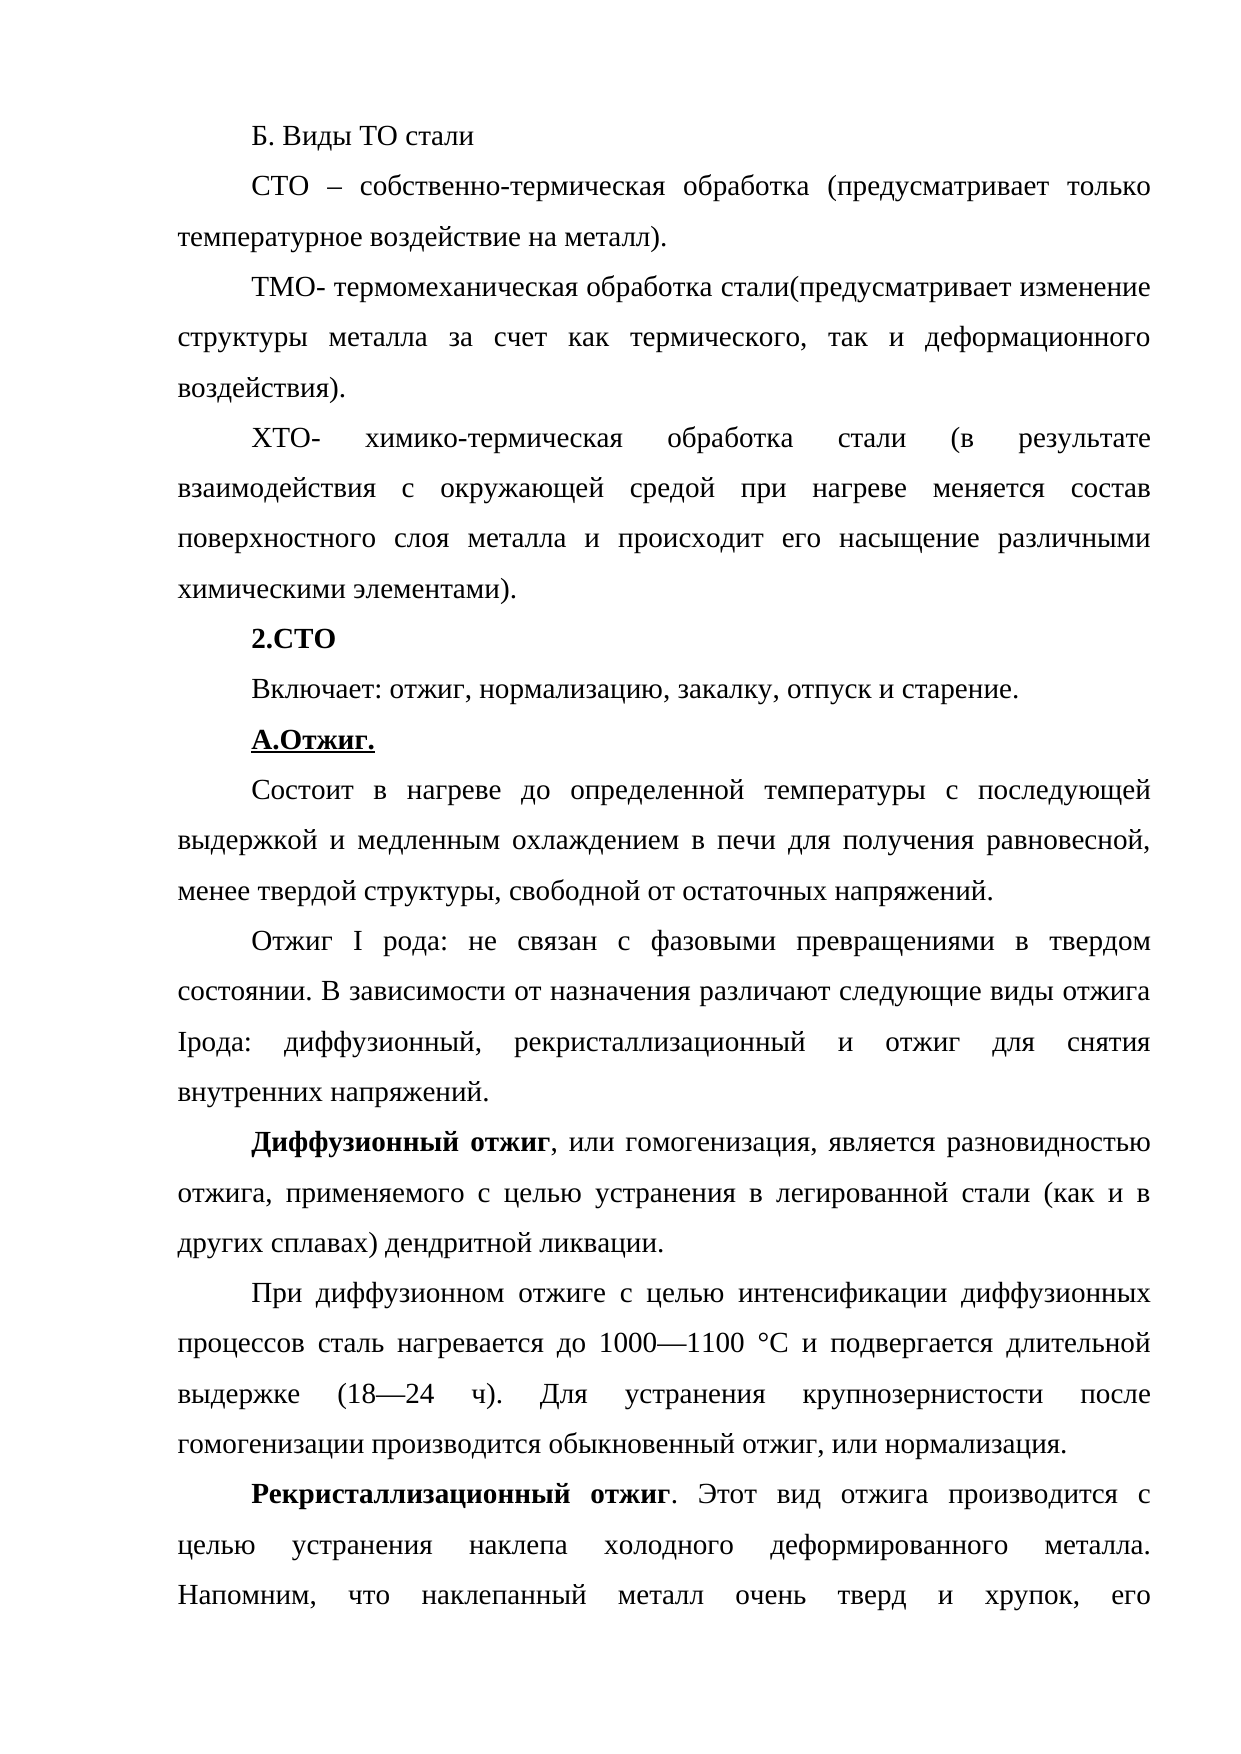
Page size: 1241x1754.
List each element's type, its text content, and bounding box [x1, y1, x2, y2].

text Диффузионный отжиг, или гомогенизация, является разновидностью отжига, применяемого с целью устранения в легированной стали (как и в других сплавах) дендритной ликвации. [177, 1124, 1152, 1258]
text 2.СТО [177, 621, 1152, 655]
text Включает: отжиг, нормализацию, закалку, отпуск и старение. [177, 672, 1152, 705]
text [177, 1477, 1152, 1611]
text А.Отжиг. [177, 722, 1152, 755]
text Отжиг I рода: не связан с фазовыми превращениями в твердом состоянии. В зависимости от назначения различают следующие виды отжига Iрода: диффузионный, рекристаллизационный и отжиг для снятия внутренних напряжений. [177, 923, 1152, 1108]
text Б. Виды ТО стали [177, 118, 1152, 152]
text Состоит в нагреве до определенной температуры с последующей выдержкой и медленным охлаждением в печи для получения равновесной, менее твердой структуры, свободной от остаточных напряжений. [177, 772, 1152, 906]
text При диффузионном отжиге с целью интенсификации диффузионных процессов сталь нагревается до 1000—1100 °С и подвергается длительной выдержке (18—24 ч). Для устранения крупнозернистости после гомогенизации производится обыкновенный отжиг, или нормализация. [177, 1275, 1152, 1460]
text СТО – собственно-термическая обработка (предусматривает только температурное воздействие на металл). [177, 168, 1152, 252]
text ХТО- химико-термическая обработка стали (в результате взаимодействия с окружающей средой при нагреве меняется состав поверхностного слоя металла и происходит его насыщение различными химическими элементами). [177, 420, 1152, 604]
text ТМО- термомеханическая обработка стали(предусматривает изменение структуры металла за счет как термического, так и деформационного воздействия). [177, 269, 1152, 403]
